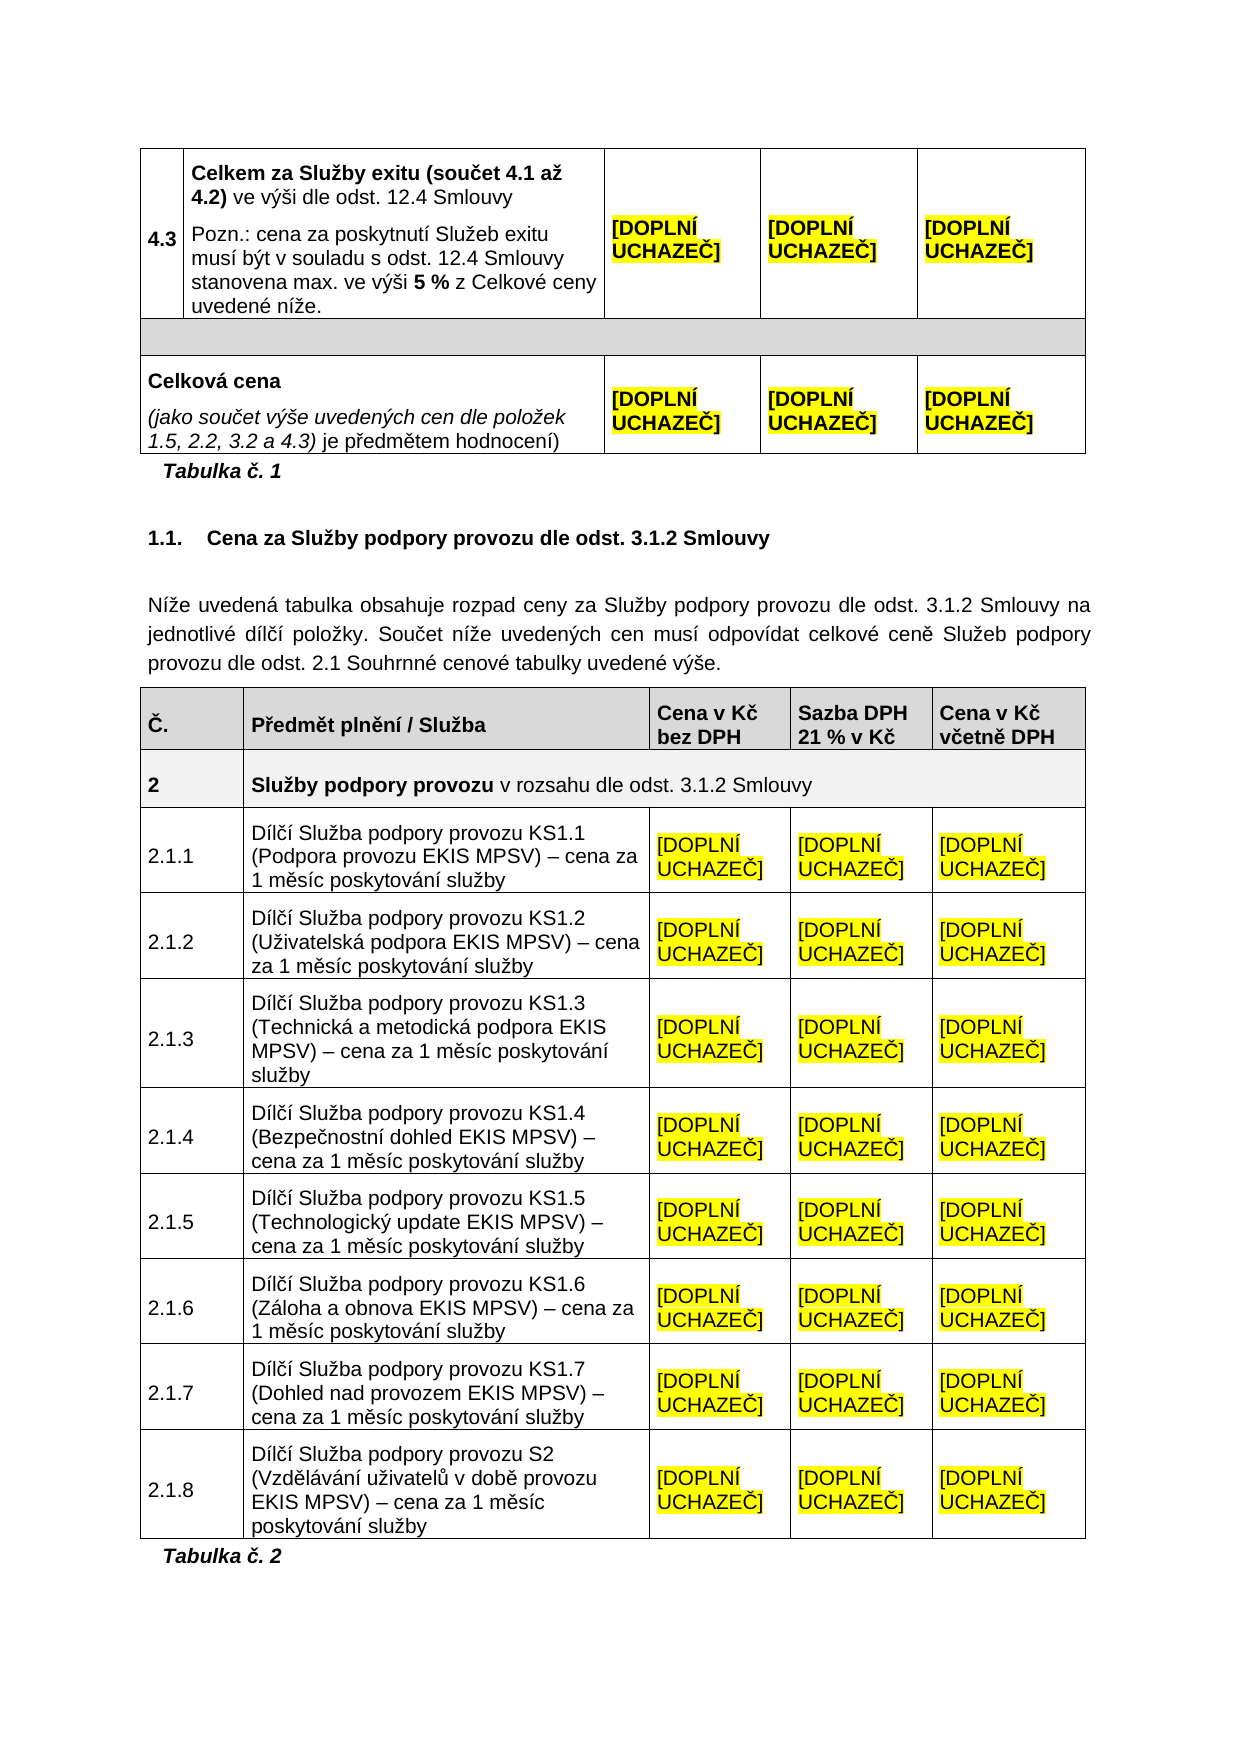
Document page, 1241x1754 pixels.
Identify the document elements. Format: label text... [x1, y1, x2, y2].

table_cell Celkem za Služby exitu (součet 4.1 až 4.2) ve výši dle odst. 12.4 Smlouvy Pozn.: cena za poskytnutí Služeb exitu musí být v souladu s odst. 12.4 Smlouvy stanovena max. ve výši 5 % z Celkové ceny uvedené níže. [184, 149, 604, 317]
table_cell [DOPLNÍ UCHAZEČ] [761, 356, 917, 453]
table_cell 2.1.1 [141, 808, 243, 892]
table_cell [DOPLNÍ UCHAZEČ] [605, 356, 760, 453]
table_cell [DOPLNÍ UCHAZEČ] [791, 1088, 932, 1172]
table_cell [DOPLNÍ UCHAZEČ] [791, 1259, 932, 1343]
table_cell [DOPLNÍ UCHAZEČ] [791, 1174, 932, 1258]
table_cell 2.1.5 [141, 1174, 243, 1258]
table_cell [DOPLNÍ UCHAZEČ] [933, 808, 1085, 892]
table_cell [DOPLNÍ UCHAZEČ] [650, 808, 790, 892]
table_cell [DOPLNÍ UCHAZEČ] [791, 1344, 932, 1429]
table_cell Celková cena (jako součet výše uvedených cen dle položek 1.5, 2.2, 3.2 a 4.3) je předmětem hodnocení) [141, 356, 604, 453]
table_cell 2.1.3 [141, 979, 243, 1087]
table_cell [DOPLNÍ UCHAZEČ] [791, 893, 932, 978]
table_header Sazba DPH 21 % v Kč [791, 688, 932, 749]
table_cell [DOPLNÍ UCHAZEČ] [918, 356, 1085, 453]
table_cell [DOPLNÍ UCHAZEČ] [933, 893, 1085, 978]
table_cell [DOPLNÍ UCHAZEČ] [650, 1259, 790, 1343]
table_cell 2.1.4 [141, 1088, 243, 1172]
table_header Cena v Kč včetně DPH [933, 688, 1085, 749]
table_cell [DOPLNÍ UCHAZEČ] [933, 1088, 1085, 1172]
table_cell Dílčí Služba podpory provozu KS1.1 (Podpora provozu EKIS MPSV) – cena za 1 měsíc poskytování služby [244, 808, 649, 892]
table_cell [DOPLNÍ UCHAZEČ] [918, 149, 1085, 317]
table_cell Dílčí Služba podpory provozu KS1.7 (Dohled nad provozem EKIS MPSV) – cena za 1 měsíc poskytování služby [244, 1344, 649, 1429]
table_cell Dílčí Služba podpory provozu S2 (Vzdělávání uživatelů v době provozu EKIS MPSV) – cena za 1 měsíc poskytování služby [244, 1430, 649, 1538]
table_cell 4.3 [141, 149, 183, 317]
table_cell [DOPLNÍ UCHAZEČ] [791, 808, 932, 892]
table_cell 2.1.2 [141, 893, 243, 978]
table_cell [DOPLNÍ UCHAZEČ] [791, 979, 932, 1087]
table_cell Dílčí Služba podpory provozu KS1.5 (Technologický update EKIS MPSV) – cena za 1 měsíc poskytování služby [244, 1174, 649, 1258]
table_cell [DOPLNÍ UCHAZEČ] [650, 979, 790, 1087]
table_cell [DOPLNÍ UCHAZEČ] [791, 1430, 932, 1538]
text Tabulka č. 2 [162, 1539, 1093, 1568]
table_cell [DOPLNÍ UCHAZEČ] [605, 149, 760, 317]
table_cell [141, 319, 1085, 355]
table_cell 2.1.7 [141, 1344, 243, 1429]
table_cell [DOPLNÍ UCHAZEČ] [933, 1430, 1085, 1538]
table_cell [DOPLNÍ UCHAZEČ] [761, 149, 917, 317]
table_cell Dílčí Služba podpory provozu KS1.4 (Bezpečnostní dohled EKIS MPSV) – cena za 1 měsíc poskytování služby [244, 1088, 649, 1172]
table_cell [DOPLNÍ UCHAZEČ] [650, 893, 790, 978]
table_header Č. [141, 688, 243, 749]
table_cell 2.1.8 [141, 1430, 243, 1538]
table_cell [DOPLNÍ UCHAZEČ] [933, 1344, 1085, 1429]
list Cena za Služby podpory provozu dle odst. 3.1.2 Smlouvy [148, 521, 1093, 550]
table_header Cena v Kč bez DPH [650, 688, 790, 749]
table_cell [DOPLNÍ UCHAZEČ] [650, 1344, 790, 1429]
table_cell [DOPLNÍ UCHAZEČ] [933, 1174, 1085, 1258]
table_cell [DOPLNÍ UCHAZEČ] [650, 1174, 790, 1258]
table_header Předmět plnění / Služba [244, 688, 649, 749]
table_cell [DOPLNÍ UCHAZEČ] [650, 1430, 790, 1538]
table_cell [DOPLNÍ UCHAZEČ] [933, 979, 1085, 1087]
table_cell 2.1.6 [141, 1259, 243, 1343]
table_cell Dílčí Služba podpory provozu KS1.6 (Záloha a obnova EKIS MPSV) – cena za 1 měsíc poskytování služby [244, 1259, 649, 1343]
table_cell Služby podpory provozu v rozsahu dle odst. 3.1.2 Smlouvy [244, 750, 1085, 807]
table_cell 2 [141, 750, 243, 807]
text Tabulka č. 1 [162, 454, 1093, 483]
table_cell [DOPLNÍ UCHAZEČ] [933, 1259, 1085, 1343]
table_cell Dílčí Služba podpory provozu KS1.2 (Uživatelská podpora EKIS MPSV) – cena za 1 měsíc poskytování služby [244, 893, 649, 978]
table_cell [DOPLNÍ UCHAZEČ] [650, 1088, 790, 1172]
table_cell Dílčí Služba podpory provozu KS1.3 (Technická a metodická podpora EKIS MPSV) – cena za 1 měsíc poskytování služby [244, 979, 649, 1087]
text Níže uvedená tabulka obsahuje rozpad ceny za Služby podpory provozu dle odst. 3.1.2 Smlouvy na jednotlivé dílčí položky. Součet níže uvedených cen musí odpovídat celkové ceně Služeb podpory provozu dle odst. 2.1 Souhrnné cenové tabulky uvedené výše. [148, 587, 1093, 675]
